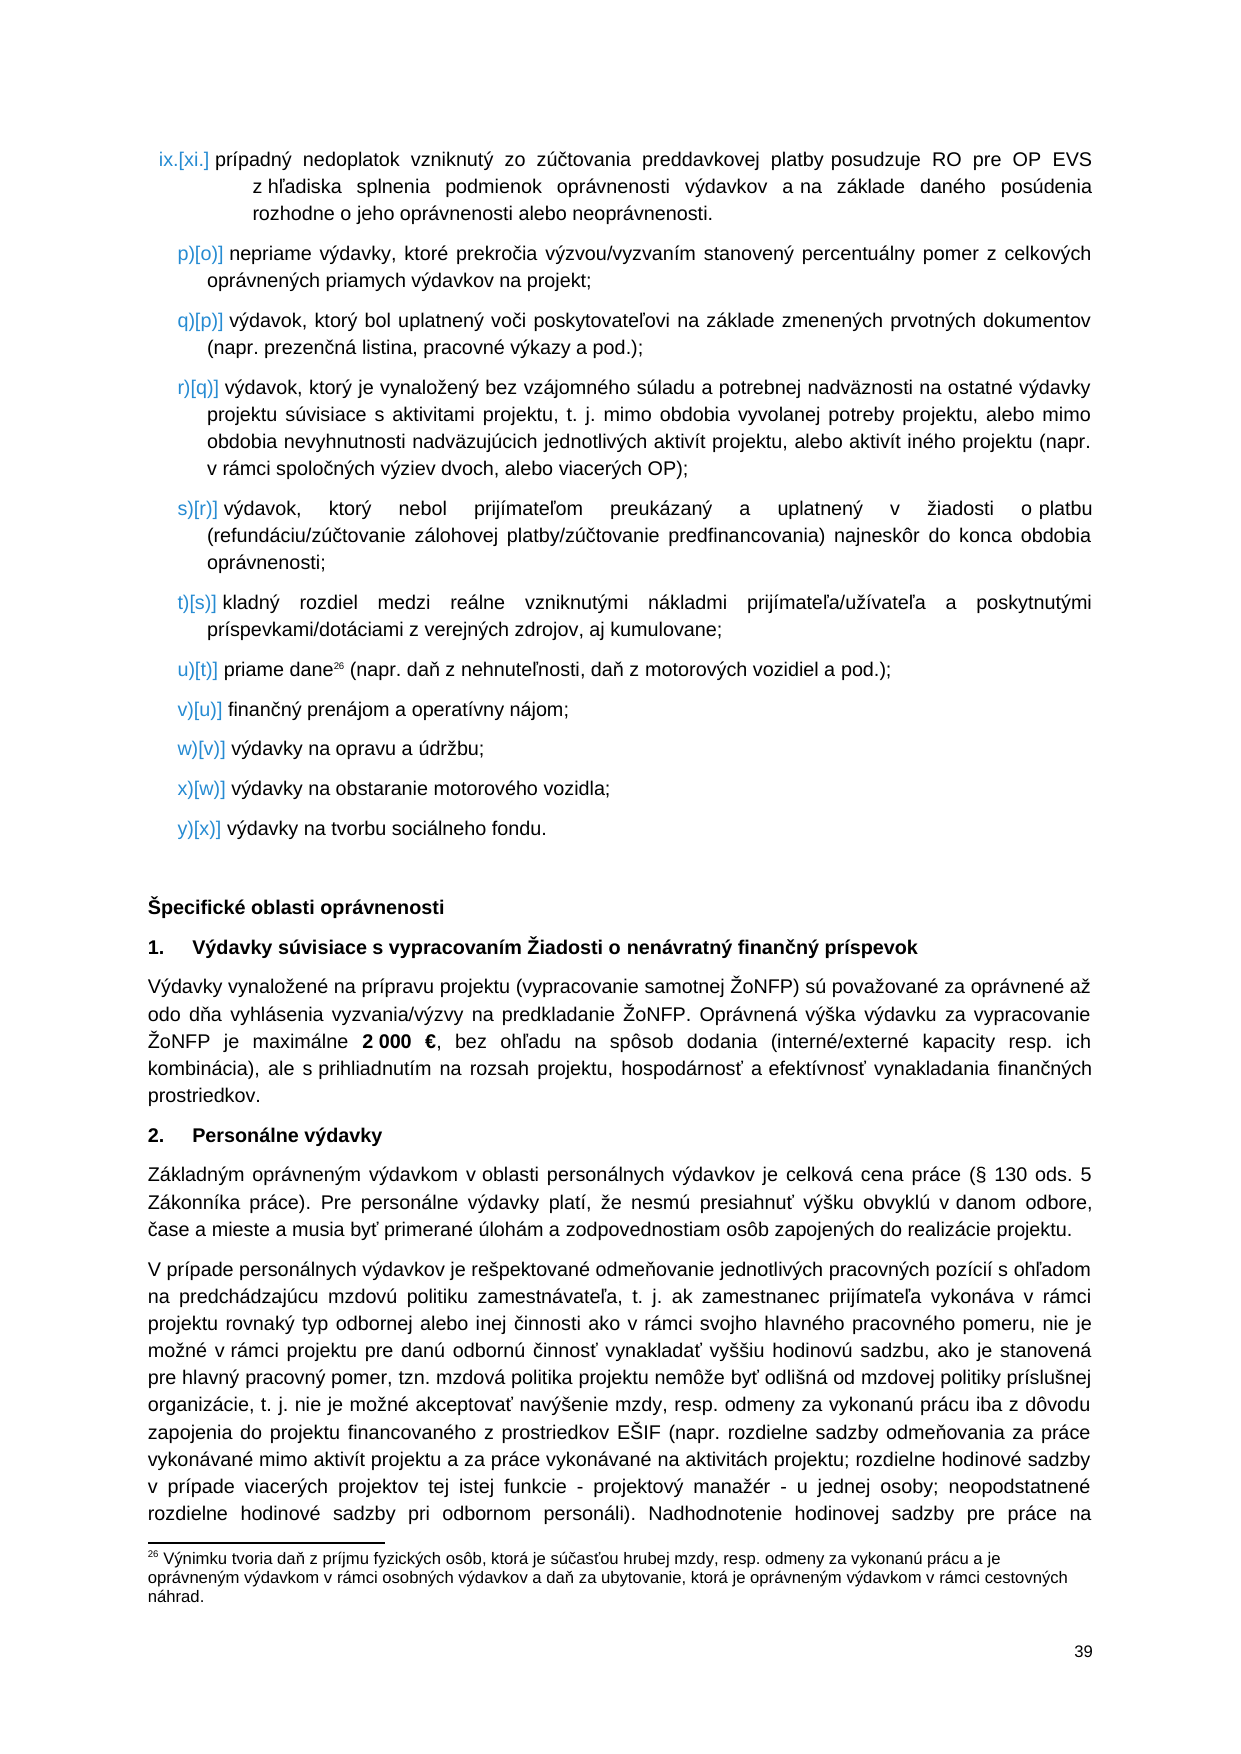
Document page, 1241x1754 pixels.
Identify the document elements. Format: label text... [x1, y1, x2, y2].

list výdavky na obstaranie motorového vozidla; [177, 777, 1092, 799]
list výdavky na tvorbu sociálneho fondu. [177, 816, 1092, 839]
list kladný rozdiel medzi reálne vzniknutými nákladmi prijímateľa/užívateľa a poskytnutými príspevkami/dotáciami z verejných zdrojov, aj kumulovane; [177, 591, 1092, 641]
text Základným oprávneným výdavkom v oblasti personálnych výdavkov je celková cena práce (§ 130 ods. 5 Zákonníka práce). Pre personálne výdavky platí, že nesmú presiahnuť výšku obvyklú v danom odbore, čase a mieste a musia byť primerané úlohám a zodpovednostiam osôb zapojených do realizácie projektu. [148, 1163, 1092, 1240]
list finančný prenájom a operatívny nájom; [177, 697, 1092, 720]
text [148, 1257, 1092, 1525]
list Personálne výdavky [148, 1124, 1092, 1146]
list priame dane (napr. daň z nehnuteľnosti, daň z motorových vozidiel a pod.); [177, 658, 1092, 680]
list Výdavky súvisiace s vypracovaním Žiadosti o nenávratný finančný príspevok [148, 936, 1092, 958]
list výdavky na opravu a údržbu; [177, 737, 1092, 760]
text Špecifické oblasti oprávnenosti [148, 896, 1092, 918]
list výdavok, ktorý je vynaložený bez vzájomného súladu a potrebnej nadväznosti na ostatné výdavky projektu súvisiace s aktivitami projektu, t. j. mimo obdobia vyvolanej potreby projektu, alebo mimo obdobia nevyhnutnosti nadväzujúcich jednotlivých aktivít projektu, alebo aktivít iného projektu (napr. v rámci spoločných výziev dvoch, alebo viacerých OP); [177, 376, 1092, 480]
list výdavok, ktorý bol uplatnený voči poskytovateľovi na základe zmenených prvotných dokumentov (napr. prezenčná listina, pracovné výkazy a pod.); [177, 309, 1092, 358]
list nepriame výdavky, ktoré prekročia výzvou/vyzvaním stanovený percentuálny pomer z celkových oprávnených priamych výdavkov na projekt; [177, 242, 1092, 292]
list výdavok, ktorý nebol prijímateľom preukázaný a uplatnený v žiadosti o platbu (refundáciu/zúčtovanie zálohovej platby/zúčtovanie predfinancovania) najneskôr do konca obdobia oprávnenosti; [177, 497, 1092, 574]
text Výdavky vynaložené na prípravu projektu (vypracovanie samotnej ŽoNFP) sú považované za oprávnené až odo dňa vyhlásenia vyzvania/výzvy na predkladanie ŽoNFP. Oprávnená výška výdavku za vypracovanie ŽoNFP je maximálne 2 000 €, bez ohľadu na spôsob dodania (interné/externé kapacity resp. ich kombinácia), ale s prihliadnutím na rozsah projektu, hospodárnosť a efektívnosť vynakladania finančných prostriedkov. [148, 975, 1092, 1107]
list prípadný nedoplatok vzniknutý zo zúčtovania preddavkovej platby posudzuje RO pre OP EVS z hľadiska splnenia podmienok oprávnenosti výdavkov a na základe daného posúdenia rozhodne o jeho oprávnenosti alebo neoprávnenosti. [215, 148, 1092, 225]
